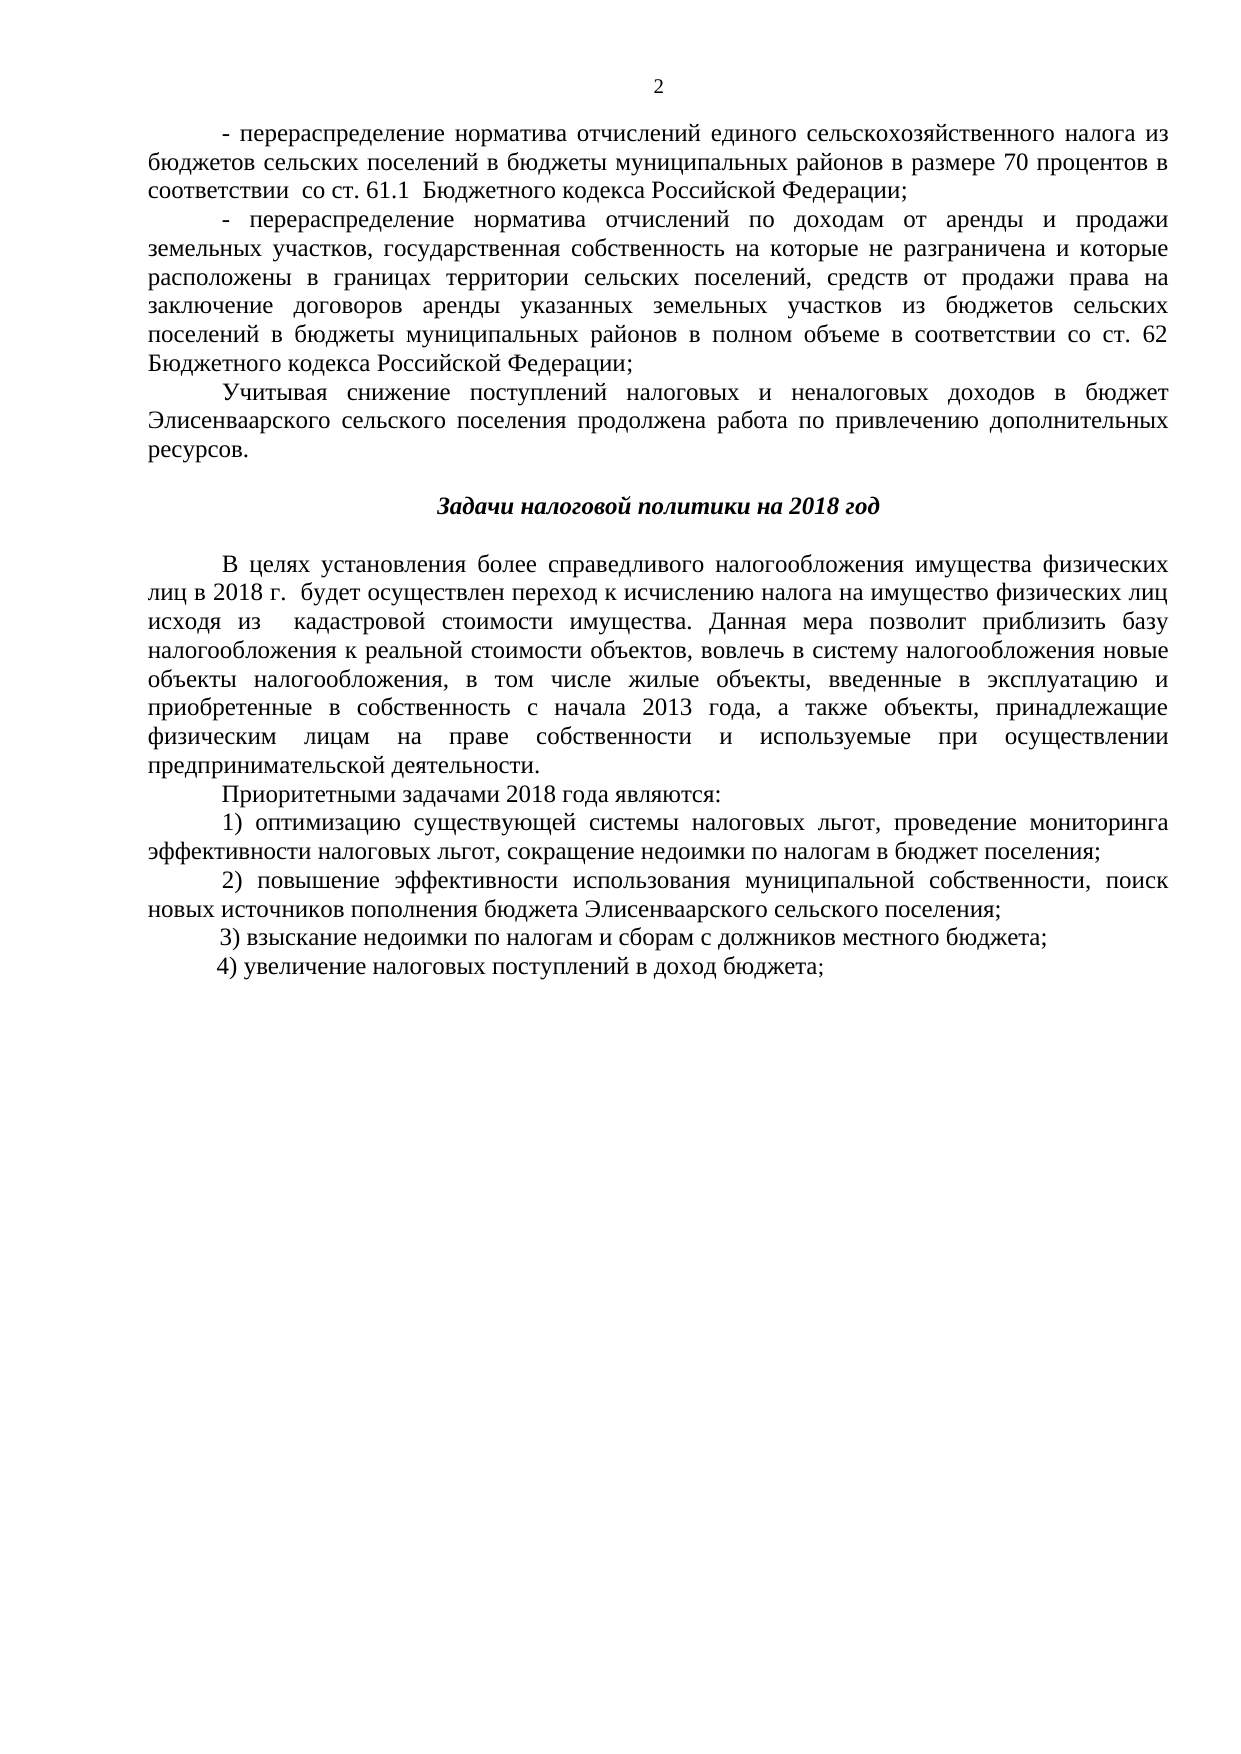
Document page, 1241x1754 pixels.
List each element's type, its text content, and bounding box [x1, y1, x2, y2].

text В целях установления более справедливого налогообложения имущества физических лиц в 2018 г. будет осуществлен переход к исчислению налога на имущество физических лиц исходя из кадастровой стоимости имущества. Данная мера позволит приблизить базу налогообложения к реальной стоимости объектов, вовлечь в систему налогообложения новые объекты налогообложения, в том числе жилые объекты, введенные в эксплуатацию и приобретенные в собственность с начала 2013 года, а также объекты, принадлежащие физическим лицам на праве собственности и используемые при осуществлении предпринимательской деятельности. [148, 549, 1169, 779]
text Задачи налоговой политики на 2018 год [148, 491, 1169, 520]
text Приоритетными задачами 2018 года являются: [148, 779, 1169, 807]
text - перераспределение норматива отчислений единого сельскохозяйственного налога из бюджетов сельских поселений в бюджеты муниципальных районов в размере 70 процентов в соответствии со ст. 61.1 Бюджетного кодекса Российской Федерации; [148, 118, 1169, 204]
text Учитывая снижение поступлений налоговых и неналоговых доходов в бюджет Элисенваарского сельского поселения продолжена работа по привлечению дополнительных ресурсов. [148, 377, 1169, 463]
text 3) взыскание недоимки по налогам и сборам с должников местного бюджета; [148, 922, 1169, 951]
text - перераспределение норматива отчислений по доходам от аренды и продажи земельных участков, государственная собственность на которые не разграничена и которые расположены в границах территории сельских поселений, средств от продажи права на заключение договоров аренды указанных земельных участков из бюджетов сельских поселений в бюджеты муниципальных районов в полном объеме в соответствии со ст. 62 Бюджетного кодекса Российской Федерации; [148, 204, 1169, 377]
text 2) повышение эффективности использования муниципальной собственности, поиск новых источников пополнения бюджета Элисенваарского сельского поселения; [148, 865, 1169, 922]
text 1) оптимизацию существующей системы налоговых льгот, проведение мониторинга эффективности налоговых льгот, сокращение недоимки по налогам в бюджет поселения; [148, 807, 1169, 865]
text 4) увеличение налоговых поступлений в доход бюджета; [148, 951, 1169, 980]
